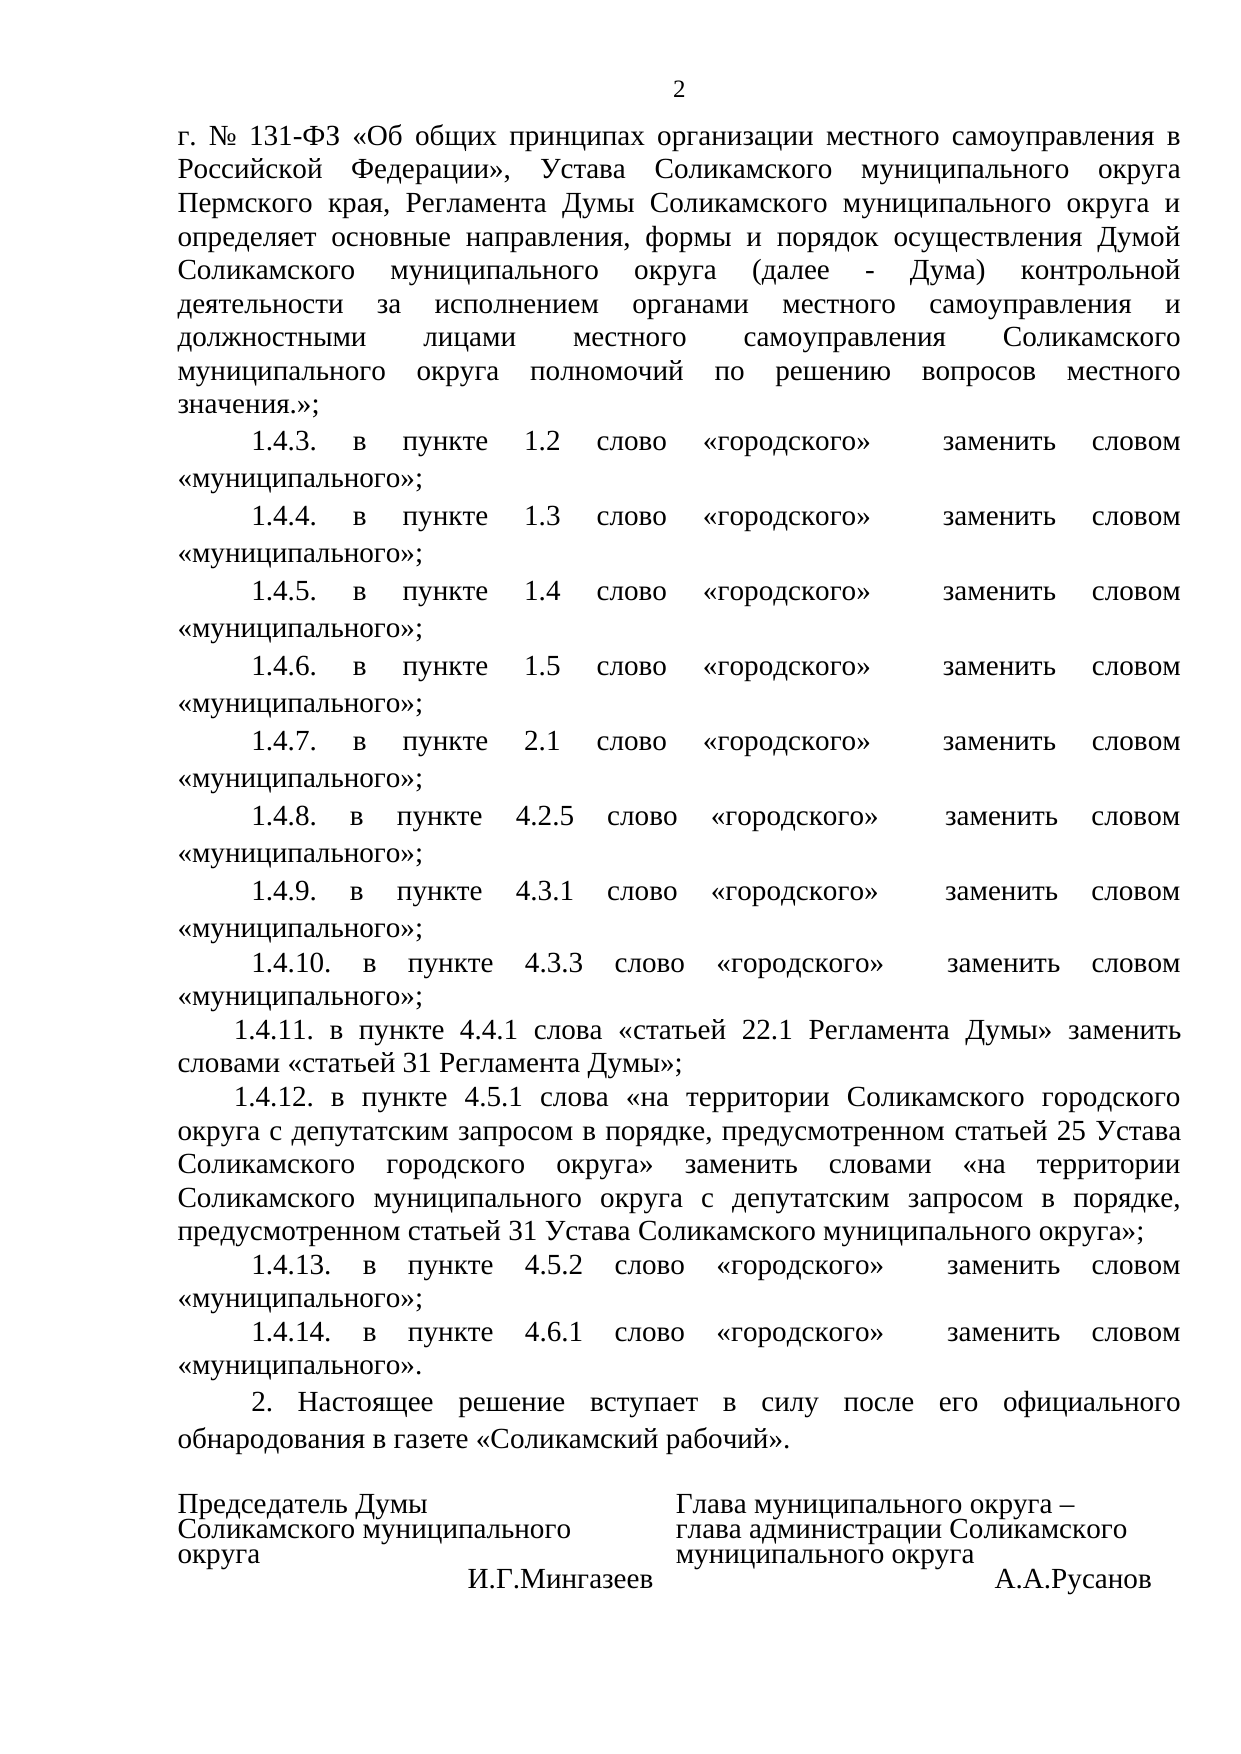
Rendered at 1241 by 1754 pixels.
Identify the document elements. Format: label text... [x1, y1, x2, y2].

text 1.4.3. в пункте 1.2 слово «городского» заменить словом «муниципального»; [177, 420, 1181, 495]
table_cell И.Г.Мингазеев [166, 1569, 664, 1593]
table_cell А.А.Русанов [664, 1569, 1163, 1593]
text 1.4.10. в пункте 4.3.3 слово «городского» заменить словом «муниципального»; [177, 945, 1181, 1012]
text 1.4.12. в пункте 4.5.1 слова «на территории Соликамского городского округа с депутатским запросом в порядке, предусмотренном статьей 25 Устава Соликамского городского округа» заменить словами «на территории Соликамского муниципального округа с депутатским запросом в порядке, предусмотренном статьей 31 Устава Соликамского муниципального округа»; [177, 1079, 1181, 1247]
text 2. Настоящее решение вступает в силу после его официального обнародования в газете «Соликамский рабочий». [177, 1381, 1181, 1456]
text 1.4.4. в пункте 1.3 слово «городского» заменить словом «муниципального»; [177, 495, 1181, 570]
text 1.4.8. в пункте 4.2.5 слово «городского» заменить словом «муниципального»; [177, 795, 1181, 870]
text 1.4.9. в пункте 4.3.1 слово «городского» заменить словом «муниципального»; [177, 870, 1181, 945]
table_header Глава муниципального округа – глава администрации Соликамского муниципального округа [664, 1494, 1163, 1568]
table_header Председатель Думы Соликамского муниципального округа [166, 1494, 664, 1568]
text 1.4.13. в пункте 4.5.2 слово «городского» заменить словом «муниципального»; [177, 1247, 1181, 1314]
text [177, 118, 1181, 420]
text 1.4.14. в пункте 4.6.1 слово «городского» заменить словом «муниципального». [177, 1314, 1181, 1381]
text 1.4.5. в пункте 1.4 слово «городского» заменить словом «муниципального»; [177, 570, 1181, 645]
text 1.4.7. в пункте 2.1 слово «городского» заменить словом «муниципального»; [177, 720, 1181, 795]
text 1.4.11. в пункте 4.4.1 слова «статьей 22.1 Регламента Думы» заменить словами «статьей 31 Регламента Думы»; [177, 1012, 1181, 1079]
text 1.4.6. в пункте 1.5 слово «городского» заменить словом «муниципального»; [177, 645, 1181, 720]
